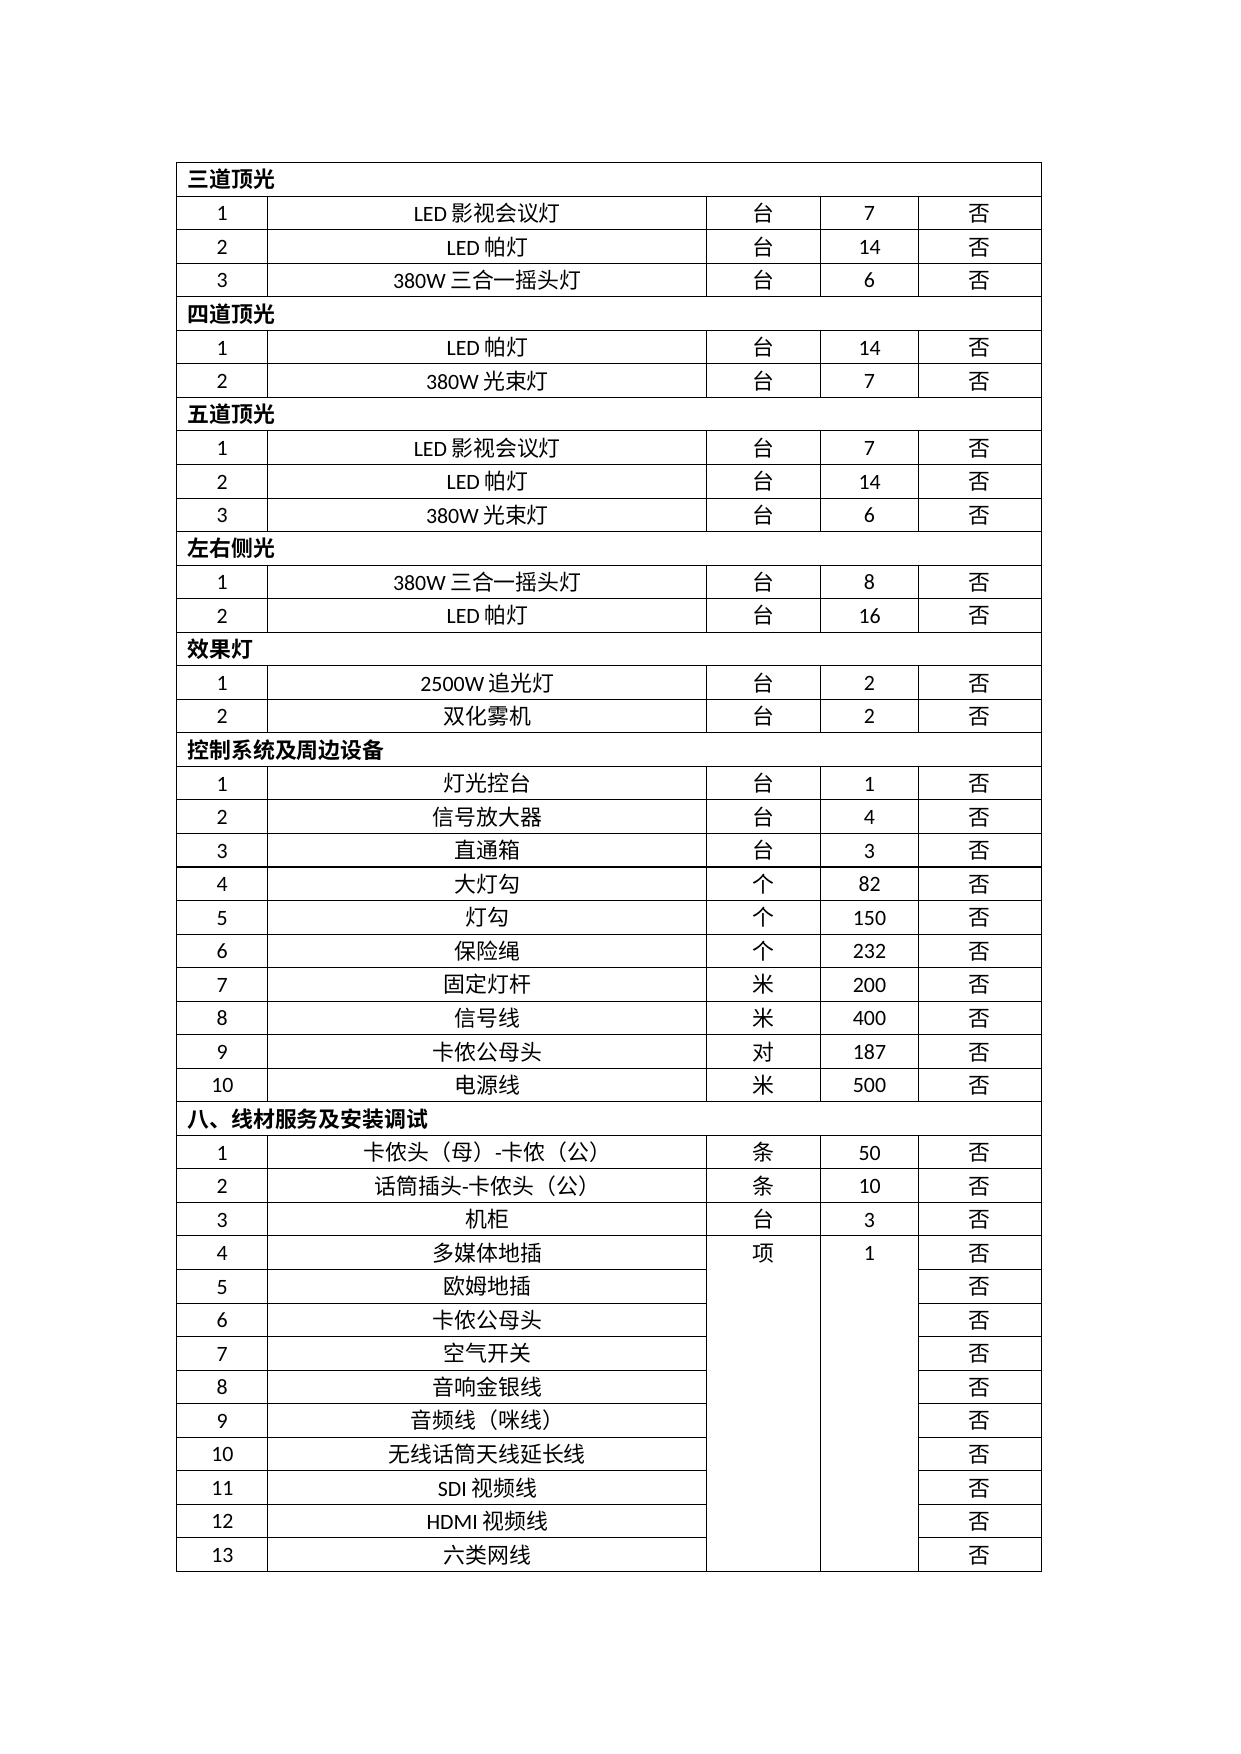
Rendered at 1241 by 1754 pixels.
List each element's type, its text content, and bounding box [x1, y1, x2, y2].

table_cell 否 [919, 666, 1041, 699]
table_cell 四道顶光 [177, 297, 1041, 330]
table_cell 12 [177, 1505, 267, 1537]
table_cell 1 [821, 767, 918, 799]
table_cell 固定灯杆 [268, 968, 706, 1001]
table_cell 台 [707, 767, 820, 799]
table_cell 7 [821, 364, 918, 397]
table_cell 否 [919, 901, 1041, 933]
table_cell 八、线材服务及安装调试 [177, 1102, 1041, 1135]
table_cell LED影视会议灯 [268, 197, 706, 229]
table_cell 7 [821, 431, 918, 464]
table_cell 380W三合一摇头灯 [268, 264, 706, 296]
table_cell 话筒插头-卡侬头（公） [268, 1169, 706, 1202]
table_cell 1 [821, 1236, 918, 1571]
table_cell 台 [707, 834, 820, 866]
table_cell 否 [919, 264, 1041, 296]
table_cell 187 [821, 1035, 918, 1068]
table_cell 米 [707, 1002, 820, 1034]
table_cell 14 [821, 331, 918, 363]
table_cell 无线话筒天线延长线 [268, 1438, 706, 1470]
table_cell 否 [919, 465, 1041, 497]
table_cell 个 [707, 901, 820, 933]
table_cell 音频线（咪线） [268, 1404, 706, 1437]
table_cell 否 [919, 1136, 1041, 1168]
table_cell 14 [821, 230, 918, 263]
table_cell 台 [707, 666, 820, 699]
table_cell 灯光控台 [268, 767, 706, 799]
table_cell 双化雾机 [268, 700, 706, 732]
table_cell 6 [177, 1304, 267, 1336]
table_cell 3 [177, 834, 267, 866]
table_cell 欧姆地插 [268, 1270, 706, 1302]
table_cell LED帕灯 [268, 230, 706, 263]
table_cell 2 [821, 666, 918, 699]
table_cell 否 [919, 331, 1041, 363]
table_cell 台 [707, 331, 820, 363]
table_cell 卡侬头（母）-卡侬（公） [268, 1136, 706, 1168]
table_cell 8 [821, 566, 918, 598]
table_cell 5 [177, 1270, 267, 1302]
table_cell 否 [919, 1371, 1041, 1403]
table_cell 机柜 [268, 1203, 706, 1235]
table_cell 条 [707, 1136, 820, 1168]
table_cell 50 [821, 1136, 918, 1168]
table_cell 3 [821, 834, 918, 866]
table_cell 9 [177, 1035, 267, 1068]
table_cell 效果灯 [177, 633, 1041, 665]
table_cell 1 [177, 1136, 267, 1168]
table_cell 否 [919, 431, 1041, 464]
table_cell 控制系统及周边设备 [177, 733, 1041, 766]
table_cell 11 [177, 1471, 267, 1504]
table_cell 6 [821, 264, 918, 296]
table_cell 台 [707, 800, 820, 833]
table_cell 16 [821, 599, 918, 632]
table_cell HDMI视频线 [268, 1505, 706, 1537]
table_cell 个 [707, 868, 820, 900]
table_cell 1 [177, 197, 267, 229]
table_cell 500 [821, 1069, 918, 1101]
table_cell 台 [707, 264, 820, 296]
table_cell 否 [919, 1337, 1041, 1369]
table_cell 2 [177, 1169, 267, 1202]
table_cell 150 [821, 901, 918, 933]
table_cell 4 [177, 1236, 267, 1269]
table_cell 否 [919, 566, 1041, 598]
table_cell 电源线 [268, 1069, 706, 1101]
table_cell 否 [919, 800, 1041, 833]
table_cell 400 [821, 1002, 918, 1034]
table_cell 多媒体地插 [268, 1236, 706, 1269]
table_cell 条 [707, 1169, 820, 1202]
table_cell 对 [707, 1035, 820, 1068]
table_cell 1 [177, 566, 267, 598]
table_cell 380W光束灯 [268, 364, 706, 397]
table_cell 左右侧光 [177, 532, 1041, 564]
table_cell 3 [177, 499, 267, 531]
table_cell 9 [177, 1404, 267, 1437]
table_cell 否 [919, 230, 1041, 263]
table_cell 卡侬公母头 [268, 1304, 706, 1336]
table_cell 卡侬公母头 [268, 1035, 706, 1068]
table_cell 2 [177, 364, 267, 397]
table_cell 2500W追光灯 [268, 666, 706, 699]
table_cell 音响金银线 [268, 1371, 706, 1403]
table_cell 直通箱 [268, 834, 706, 866]
table_cell 200 [821, 968, 918, 1001]
table_cell 六类网线 [268, 1538, 706, 1571]
table_cell LED影视会议灯 [268, 431, 706, 464]
table_cell 6 [177, 935, 267, 967]
table_cell 否 [919, 1438, 1041, 1470]
table_cell 否 [919, 1169, 1041, 1202]
table_cell 232 [821, 935, 918, 967]
table_cell 10 [821, 1169, 918, 1202]
table_cell 2 [177, 700, 267, 732]
table_cell 8 [177, 1371, 267, 1403]
table_cell 否 [919, 197, 1041, 229]
table_cell 否 [919, 1069, 1041, 1101]
table_cell 保险绳 [268, 935, 706, 967]
table_cell 否 [919, 1471, 1041, 1504]
table_cell 14 [821, 465, 918, 497]
table_cell 3 [177, 1203, 267, 1235]
table_cell 1 [177, 767, 267, 799]
table_cell SDI视频线 [268, 1471, 706, 1504]
table_cell 2 [177, 230, 267, 263]
table_cell 3 [177, 264, 267, 296]
table_cell 台 [707, 197, 820, 229]
table_cell 信号线 [268, 1002, 706, 1034]
table_cell 灯勾 [268, 901, 706, 933]
table_cell 台 [707, 700, 820, 732]
table_cell 5 [177, 901, 267, 933]
table_cell 否 [919, 1236, 1041, 1269]
table_cell 2 [177, 800, 267, 833]
table_cell 台 [707, 465, 820, 497]
table_cell 380W光束灯 [268, 499, 706, 531]
table_cell LED帕灯 [268, 599, 706, 632]
table_cell 10 [177, 1069, 267, 1101]
table_cell 否 [919, 968, 1041, 1001]
table_cell 1 [177, 666, 267, 699]
table_cell 空气开关 [268, 1337, 706, 1369]
table_cell 7 [821, 197, 918, 229]
table_cell 6 [821, 499, 918, 531]
table_cell 2 [821, 700, 918, 732]
table_cell 否 [919, 700, 1041, 732]
table_cell 82 [821, 868, 918, 900]
table_cell 否 [919, 1203, 1041, 1235]
table_cell 三道顶光 [177, 163, 1041, 196]
table_cell 台 [707, 499, 820, 531]
table_cell 台 [707, 1203, 820, 1235]
table_cell 8 [177, 1002, 267, 1034]
table_cell 1 [177, 331, 267, 363]
table_cell 7 [177, 968, 267, 1001]
table_cell 3 [821, 1203, 918, 1235]
table_cell 台 [707, 364, 820, 397]
table_cell 个 [707, 935, 820, 967]
table_cell 13 [177, 1538, 267, 1571]
table_cell 台 [707, 230, 820, 263]
table_cell 五道顶光 [177, 398, 1041, 430]
table_cell 台 [707, 566, 820, 598]
table_cell 380W三合一摇头灯 [268, 566, 706, 598]
table_cell 10 [177, 1438, 267, 1470]
table_cell 否 [919, 1304, 1041, 1336]
table_cell 1 [177, 431, 267, 464]
table_cell 否 [919, 1035, 1041, 1068]
table_cell 否 [919, 1270, 1041, 1302]
table_cell 否 [919, 499, 1041, 531]
table_cell 2 [177, 599, 267, 632]
table_cell 否 [919, 1505, 1041, 1537]
table_cell 台 [707, 431, 820, 464]
table_cell 4 [177, 868, 267, 900]
table_cell LED帕灯 [268, 331, 706, 363]
table_cell 米 [707, 968, 820, 1001]
table_cell 7 [177, 1337, 267, 1369]
table_cell 2 [177, 465, 267, 497]
table_cell 米 [707, 1069, 820, 1101]
table_cell 否 [919, 1002, 1041, 1034]
table_cell 否 [919, 767, 1041, 799]
table_cell 4 [821, 800, 918, 833]
table_cell 台 [707, 599, 820, 632]
table_cell 否 [919, 868, 1041, 900]
table_cell 否 [919, 599, 1041, 632]
table_cell 否 [919, 834, 1041, 866]
table_cell 大灯勾 [268, 868, 706, 900]
table_cell LED帕灯 [268, 465, 706, 497]
table_cell 否 [919, 935, 1041, 967]
table_cell 否 [919, 1404, 1041, 1437]
table_cell 否 [919, 1538, 1041, 1571]
table_cell 信号放大器 [268, 800, 706, 833]
table_cell 项 [707, 1236, 820, 1571]
table_cell 否 [919, 364, 1041, 397]
